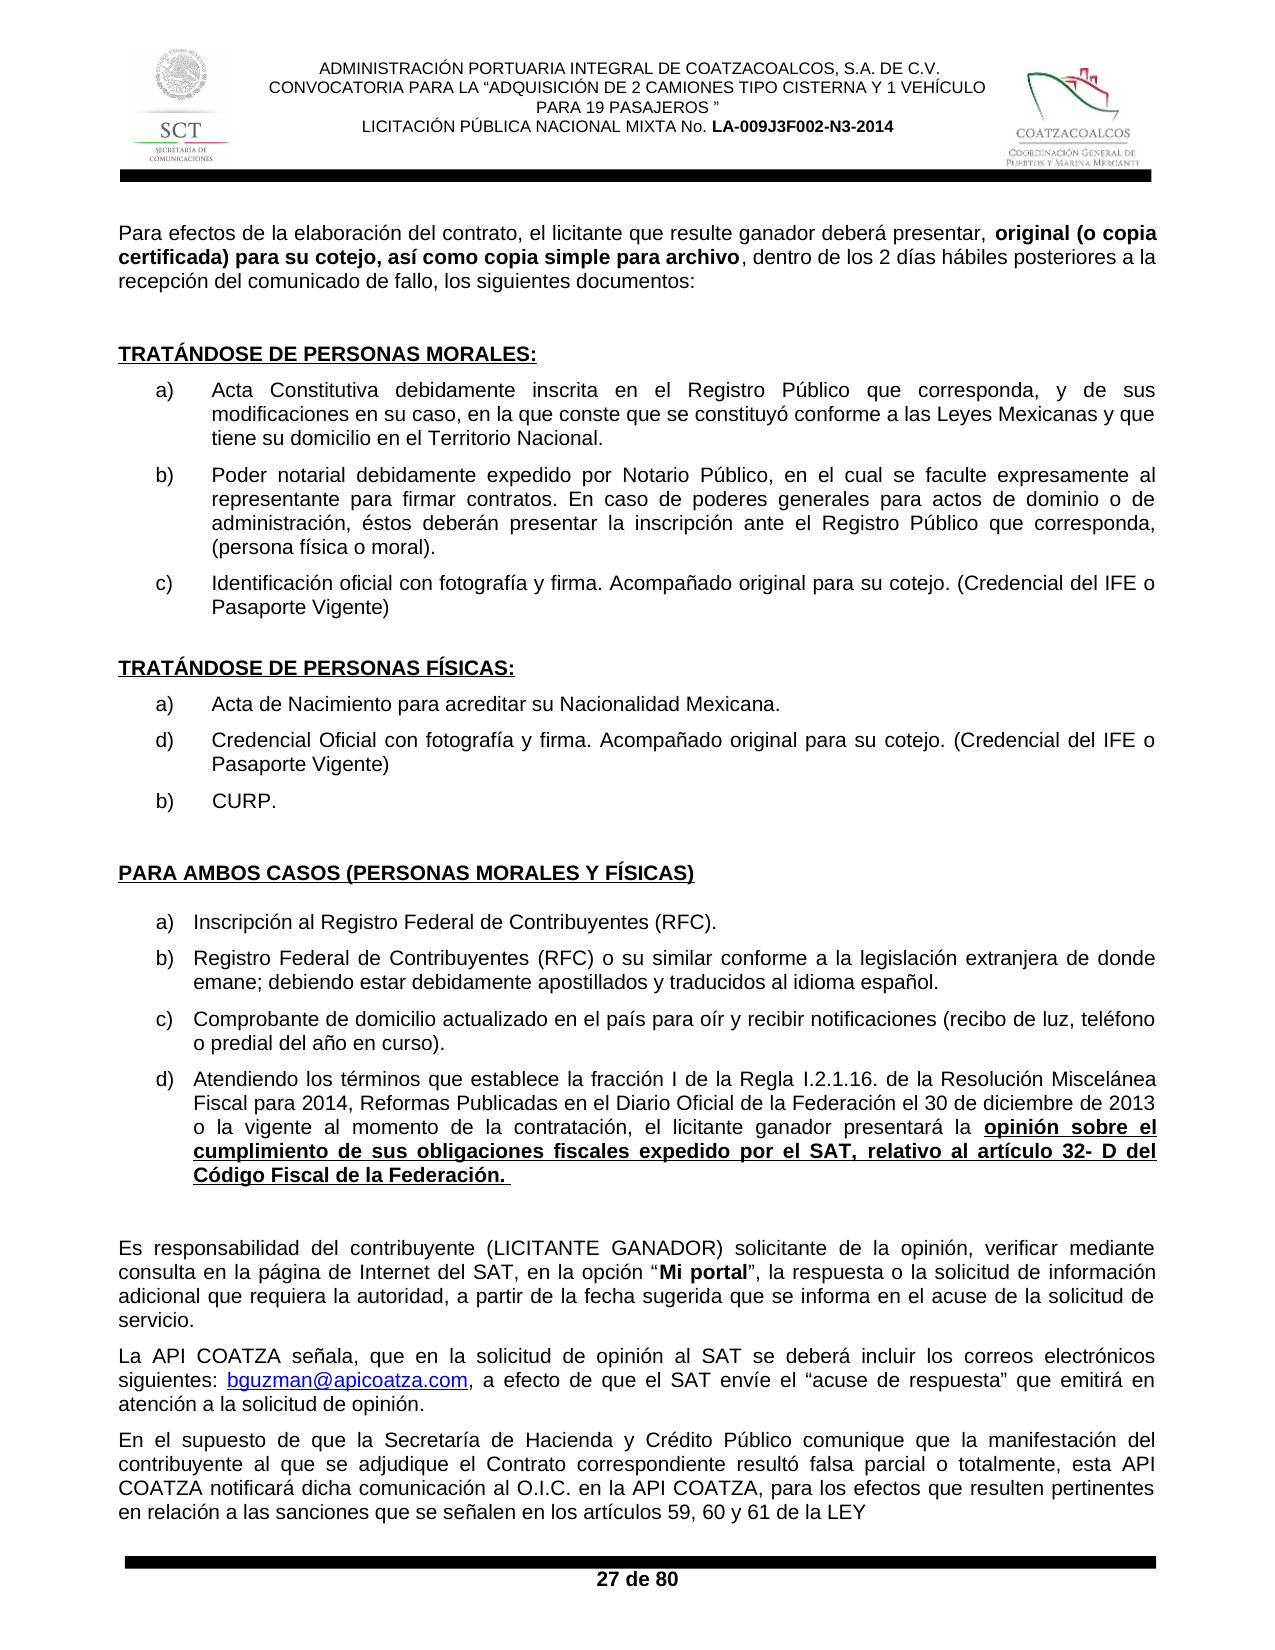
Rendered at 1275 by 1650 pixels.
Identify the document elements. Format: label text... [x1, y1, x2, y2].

text En el supuesto de que la Secretaría de Hacienda y Crédito Público comunique que la manifestación del contribuyente al que se adjudique el Contrato correspondiente resultó falsa parcial o totalmente, esta API COATZA notificará dicha comunicación al O.I.C. en la API COATZA, para los efectos que resulten pertinentes en relación a las sanciones que se señalen en los artículos 59, 60 y 61 de la LEY [118, 1428, 1157, 1524]
text PARA AMBOS CASOS (PERSONAS MORALES Y FÍSICAS) [118, 861, 1157, 884]
text Para efectos de la elaboración del contrato, el licitante que resulte ganador deberá presentar, original (o copia certificada) para su cotejo, así como copia simple para archivo, dentro de los 2 días hábiles posteriores a la recepción del comunicado de fallo, los siguientes documentos: [118, 221, 1157, 293]
text La API COATZA señala, que en la solicitud de opinión al SAT se deberá incluir los correos electrónicos siguientes: bguzman@apicoatza.com, a efecto de que el SAT envíe el “acuse de respuesta” que emitirá en atención a la solicitud de opinión. [118, 1344, 1157, 1416]
list Inscripción al Registro Federal de Contribuyentes (RFC). [156, 909, 1157, 933]
text TRATÁNDOSE DE PERSONAS FÍSICAS: [118, 655, 1157, 679]
list Acta de Nacimiento para acreditar su Nacionalidad Mexicana. [155, 692, 1157, 716]
list Identificación oficial con fotografía y firma. Acompañado original para su cotejo. (Credencial del IFE o Pasaporte Vigente) [155, 571, 1157, 619]
picture [1006, 68, 1140, 168]
list Acta Constitutiva debidamente inscrita en el Registro Público que corresponda, y de sus modificaciones en su caso, en la que conste que se constituyó conforme a las Leyes Mexicanas y que tiene su domicilio en el Territorio Nacional. [155, 378, 1157, 450]
text Es responsabilidad del contribuyente (LICITANTE GANADOR) solicitante de la opinión, verificar mediante consulta en la página de Internet del SAT, en la opción “Mi portal”, la respuesta o la solicitud de información adicional que requiera la autoridad, a partir de la fecha sugerida que se informa en el acuse de la solicitud de servicio. [118, 1236, 1157, 1331]
list CURP. [156, 789, 1157, 813]
list Credencial Oficial con fotografía y firma. Acompañado original para su cotejo. (Credencial del IFE o Pasaporte Vigente) [155, 728, 1157, 776]
list Registro Federal de Contribuyentes (RFC) o su similar conforme a la legislación extranjera de donde emane; debiendo estar debidamente apostillados y traducidos al idioma español. [156, 946, 1157, 994]
picture [129, 49, 233, 164]
text TRATÁNDOSE DE PERSONAS MORALES: [118, 342, 1157, 366]
list Comprobante de domicilio actualizado en el país para oír y recibir notificaciones (recibo de luz, teléfono o predial del año en curso). [156, 1006, 1157, 1054]
list Poder notarial debidamente expedido por Notario Público, en el cual se faculte expresamente al representante para firmar contratos. En caso de poderes generales para actos de dominio o de administración, éstos deberán presentar la inscripción ante el Registro Público que corresponda, (persona física o moral). [155, 463, 1157, 558]
list Atendiendo los términos que establece la fracción I de la Regla I.2.1.16. de la Resolución Miscelánea Fiscal para 2014, Reformas Publicadas en el Diario Oficial de la Federación el 30 de diciembre de 2013 o la vigente al momento de la contratación, el licitante ganador presentará la opinión sobre el cumplimiento de sus obligaciones fiscales expedido por el SAT, relativo al artículo 32- D del Código Fiscal de la Federación. [156, 1067, 1157, 1187]
